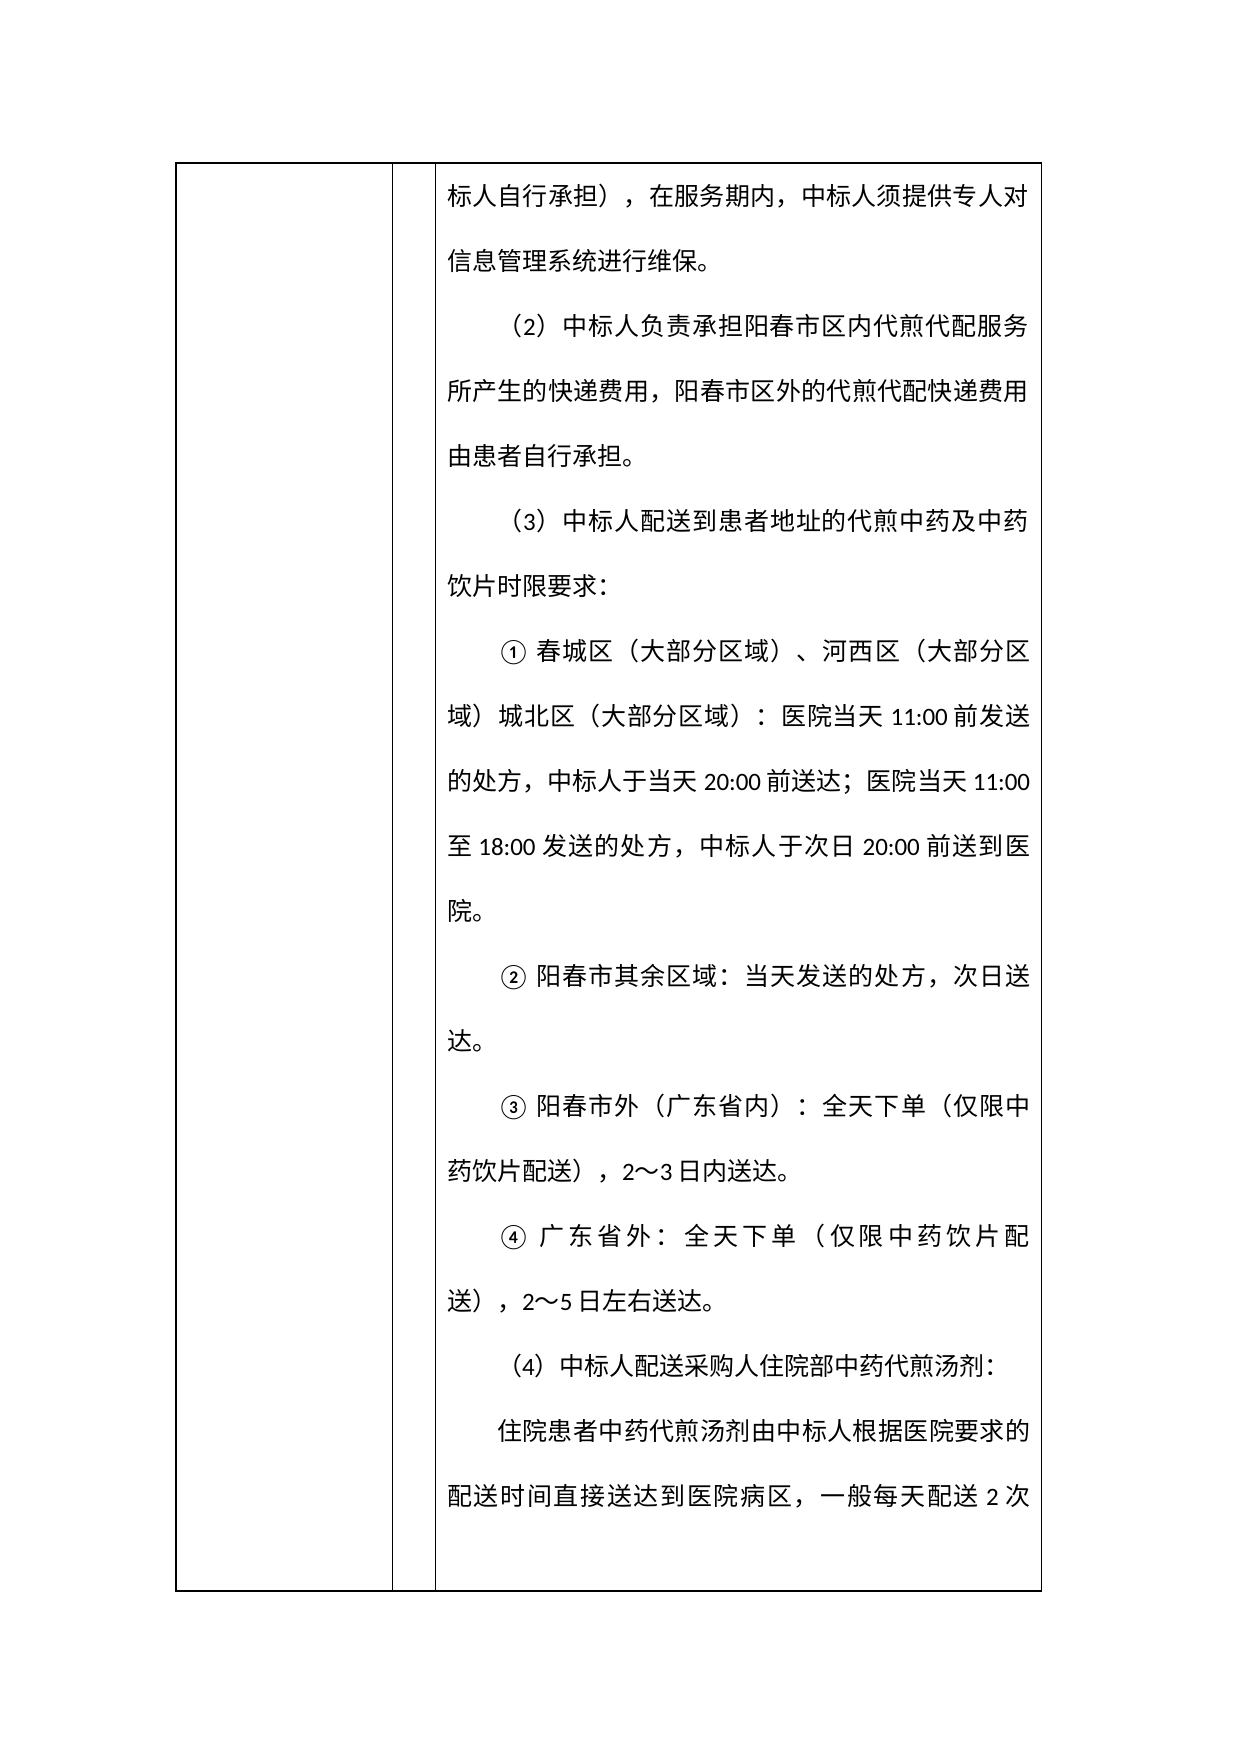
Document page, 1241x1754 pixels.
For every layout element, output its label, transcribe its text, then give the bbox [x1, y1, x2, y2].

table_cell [436, 164, 1041, 1590]
table_cell [177, 164, 392, 1590]
table_cell 1 [393, 164, 435, 1590]
